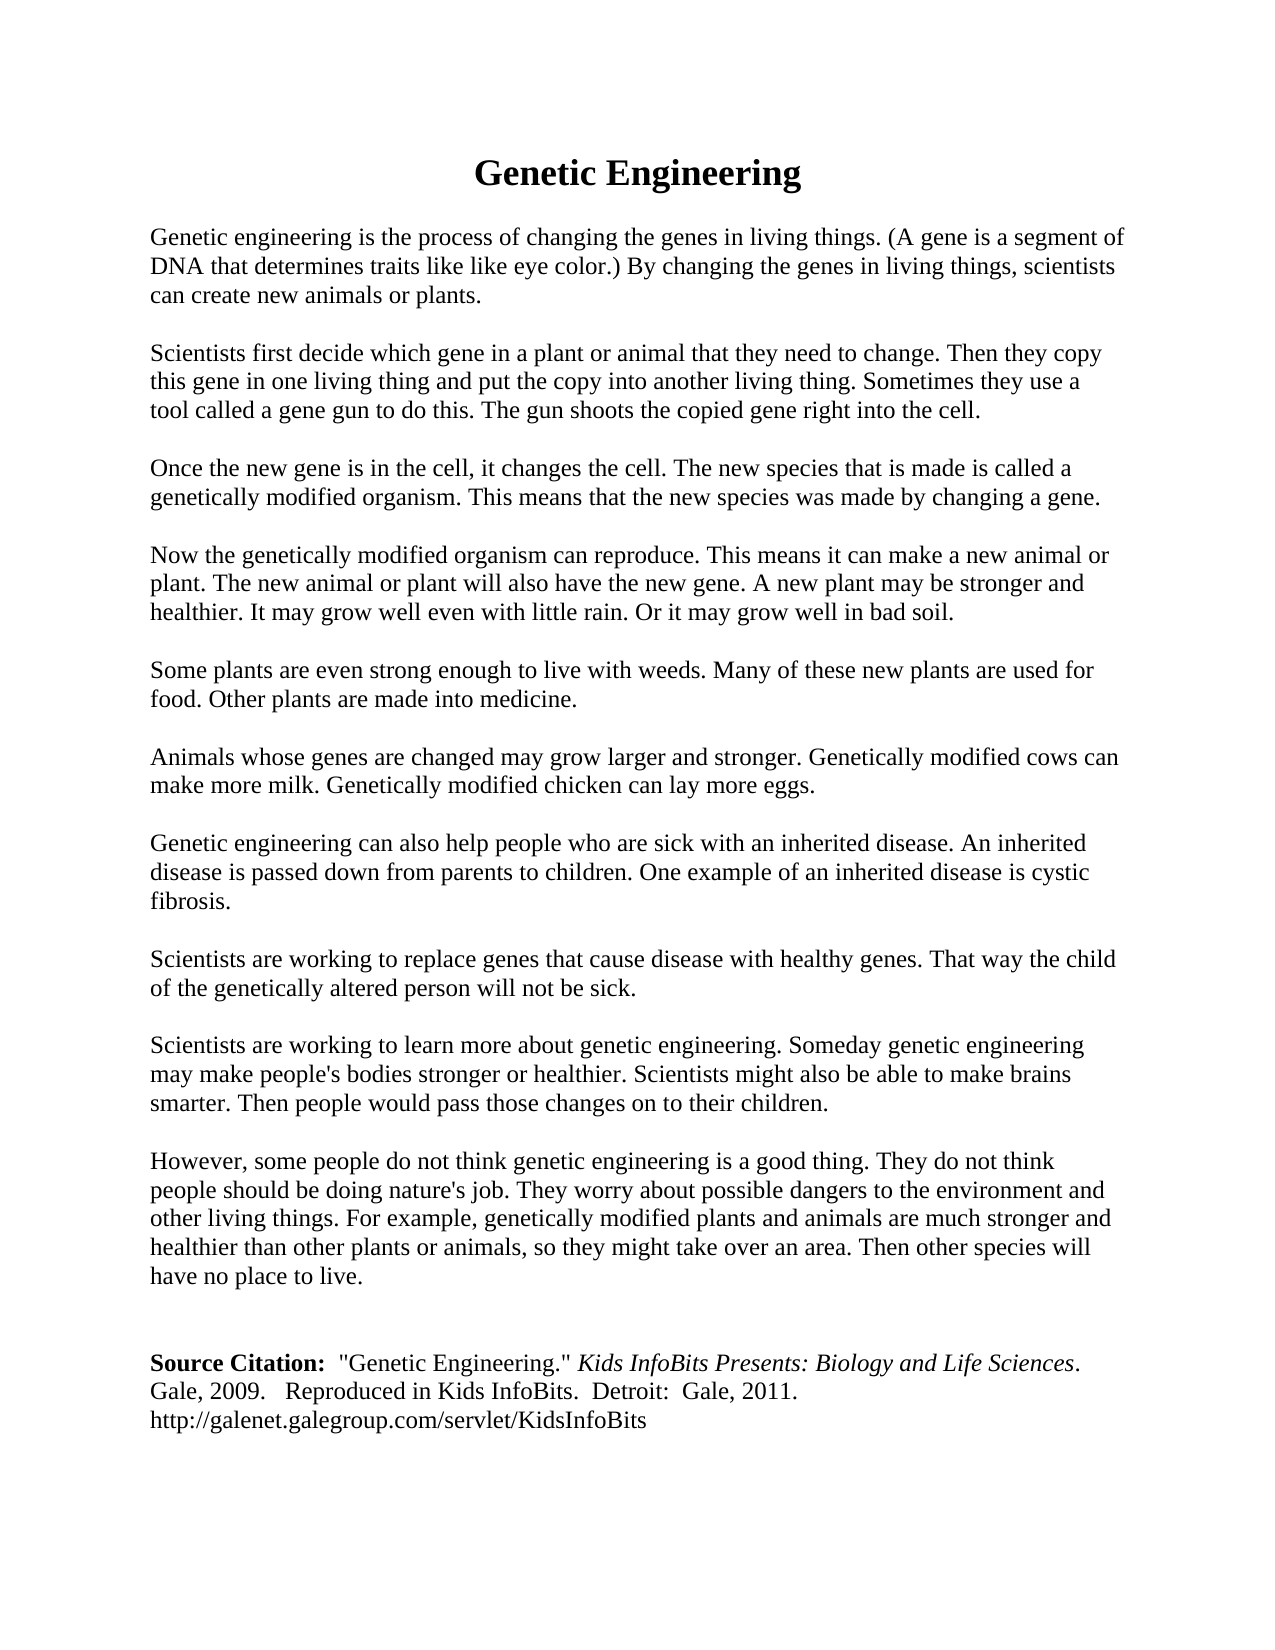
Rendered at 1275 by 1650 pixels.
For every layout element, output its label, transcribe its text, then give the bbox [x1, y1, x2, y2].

text Genetic engineering is the process of changing the genes in living things. (A gene is a segment of DNA that determines traits like like eye color.) By changing the genes in living things, scientists can create new animals or plants. [150, 222, 1125, 308]
text Genetic Engineering [150, 150, 1125, 193]
text Animals whose genes are changed may grow larger and stronger. Genetically modified cows can make more milk. Genetically modified chicken can lay more eggs. [150, 742, 1125, 799]
text Scientists first decide which gene in a plant or animal that they need to change. Then they copy this gene in one living thing and put the copy into another living thing. Sometimes they use a tool called a gene gun to do this. The gun shoots the copied gene right into the cell. [150, 338, 1125, 424]
text Now the genetically modified organism can reproduce. This means it can make a new animal or plant. The new animal or plant will also have the new gene. A new plant may be stronger and healthier. It may grow well even with little rain. Or it may grow well in bad soil. [150, 540, 1125, 626]
text However, some people do not think genetic engineering is a good thing. They do not think people should be doing nature's job. They worry about possible dangers to the environment and other living things. For example, genetically modified plants and animals are much stronger and healthier than other plants or animals, so they might take over an area. Then other species will have no place to live. [150, 1146, 1125, 1290]
text Once the new gene is in the cell, it changes the cell. The new species that is made is called a genetically modified organism. This means that the new species was made by changing a gene. [150, 453, 1125, 511]
text Genetic engineering can also help people who are sick with an inherited disease. An inherited disease is passed down from parents to children. One example of an inherited disease is cystic fibrosis. [150, 828, 1125, 915]
text Some plants are even strong enough to live with weeds. Many of these new plants are used for food. Other plants are made into medicine. [150, 655, 1125, 713]
text Scientists are working to learn more about genetic engineering. Someday genetic engineering may make people's bodies stronger or healthier. Scientists might also be able to make brains smarter. Then people would pass those changes on to their children. [150, 1031, 1125, 1117]
text Scientists are working to replace genes that cause disease with healthy genes. That way the child of the genetically altered person will not be sick. [150, 944, 1125, 1001]
text Source Citation: "Genetic Engineering." Kids InfoBits Presents: Biology and Life Sciences. Gale, 2009. Reproduced in Kids InfoBits. Detroit: Gale, 2011. http://galenet.galegroup.com/servlet/KidsInfoBits [150, 1319, 1125, 1434]
